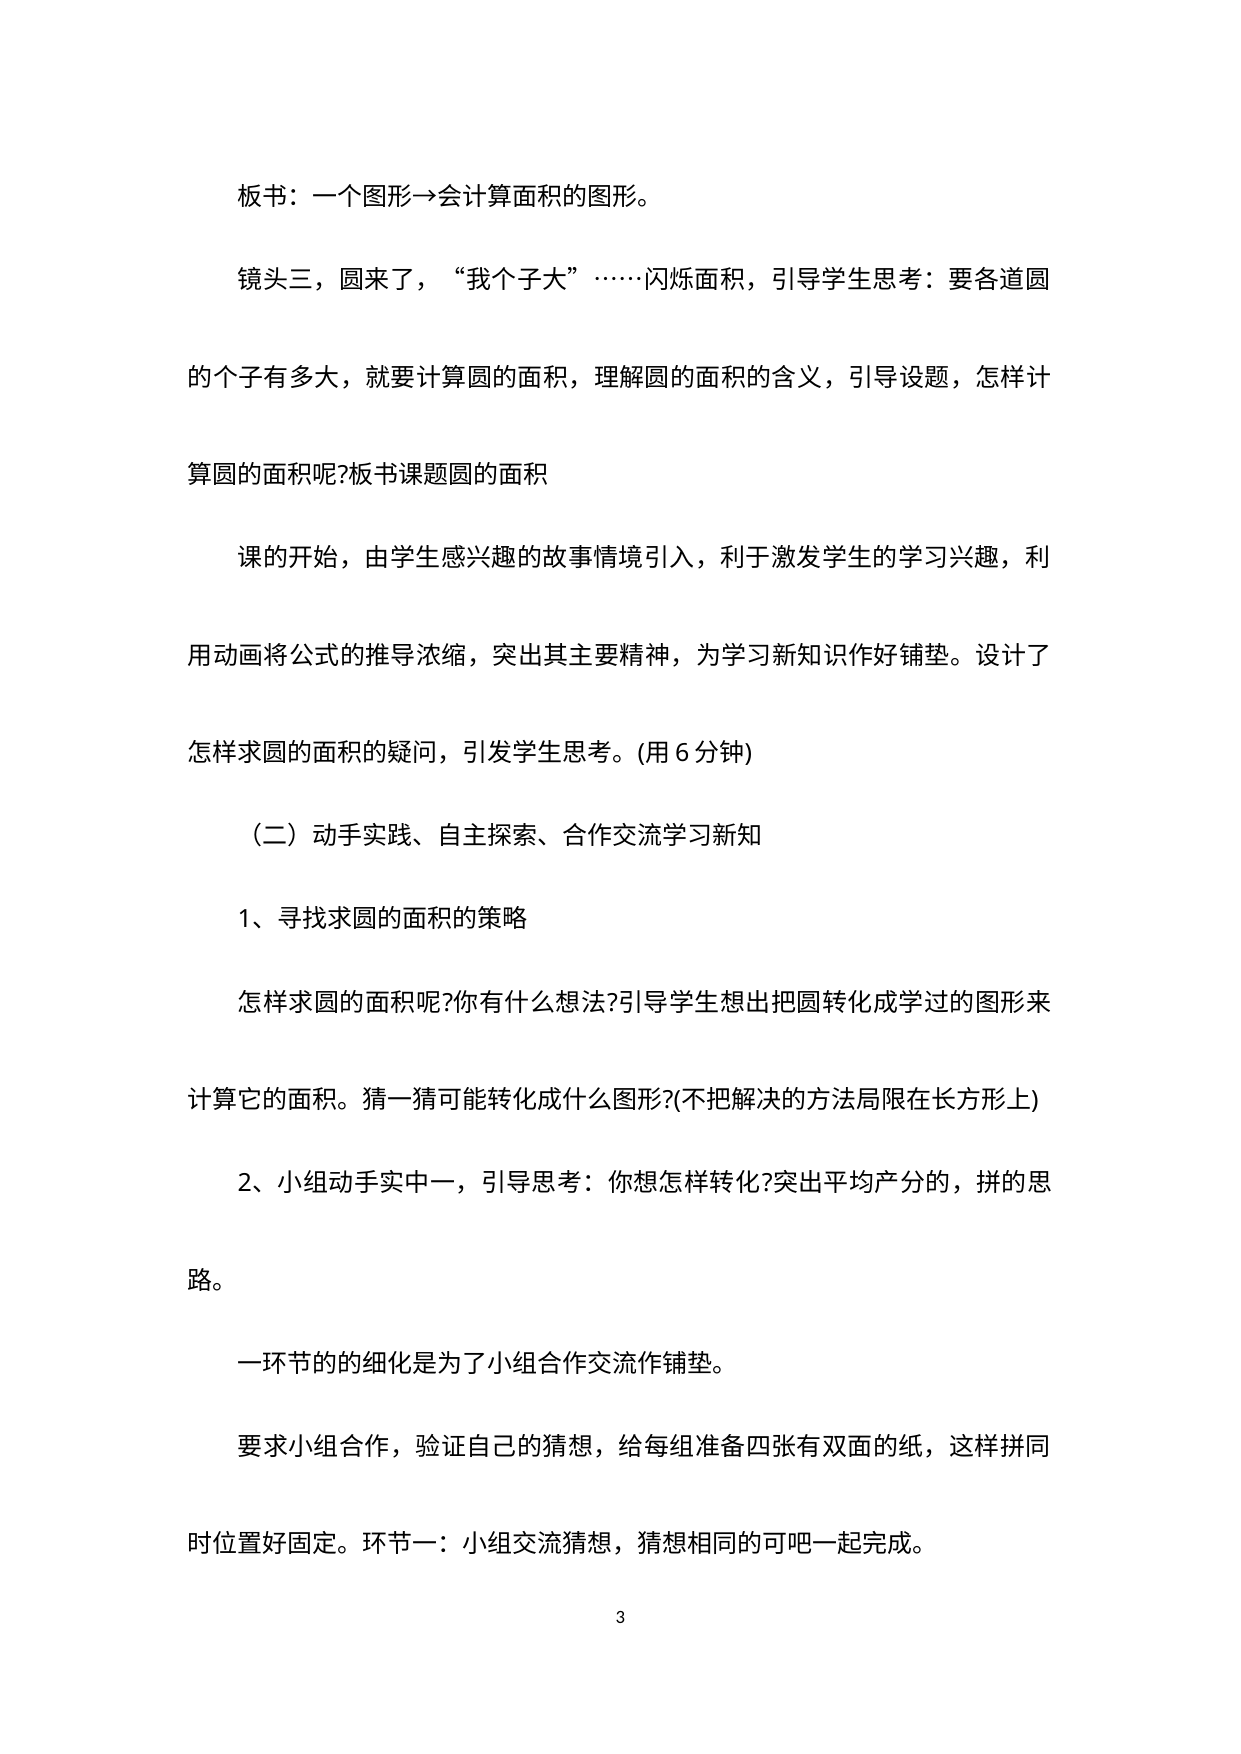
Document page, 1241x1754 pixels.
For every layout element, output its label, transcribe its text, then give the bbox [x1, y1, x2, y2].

text 课的开始，由学生感兴趣的故事情境引入，利于激发学生的学习兴趣，利用动画将公式的推导浓缩，突出其主要精神，为学习新知识作好铺垫。设计了怎样求圆的面积的疑问，引发学生思考。(用6分钟) [187, 523, 1053, 783]
text 怎样求圆的面积呢?你有什么想法?引导学生想出把圆转化成学过的图形来计算它的面积。猜一猜可能转化成什么图形?(不把解决的方法局限在长方形上) [187, 968, 1053, 1130]
text 镜头三，圆来了，“我个子大”……闪烁面积，引导学生思考：要各道圆的个子有多大，就要计算圆的面积，理解圆的面积的含义，引导设题，怎样计算圆的面积呢?板书课题圆的面积 [187, 245, 1053, 505]
text 板书：一个图形→会计算面积的图形。 [187, 162, 1053, 227]
text 1、寻找求圆的面积的策略 [187, 884, 1053, 949]
text 要求小组合作，验证自己的猜想，给每组准备四张有双面的纸，这样拼同时位置好固定。环节一：小组交流猜想，猜想相同的可吧一起完成。 [187, 1412, 1053, 1574]
text 2、小组动手实中一，引导思考：你想怎样转化?突出平均产分的，拼的思路。 [187, 1148, 1053, 1311]
text （二）动手实践、自主探索、合作交流学习新知 [187, 801, 1053, 866]
text 一环节的的细化是为了小组合作交流作铺垫。 [187, 1329, 1053, 1394]
